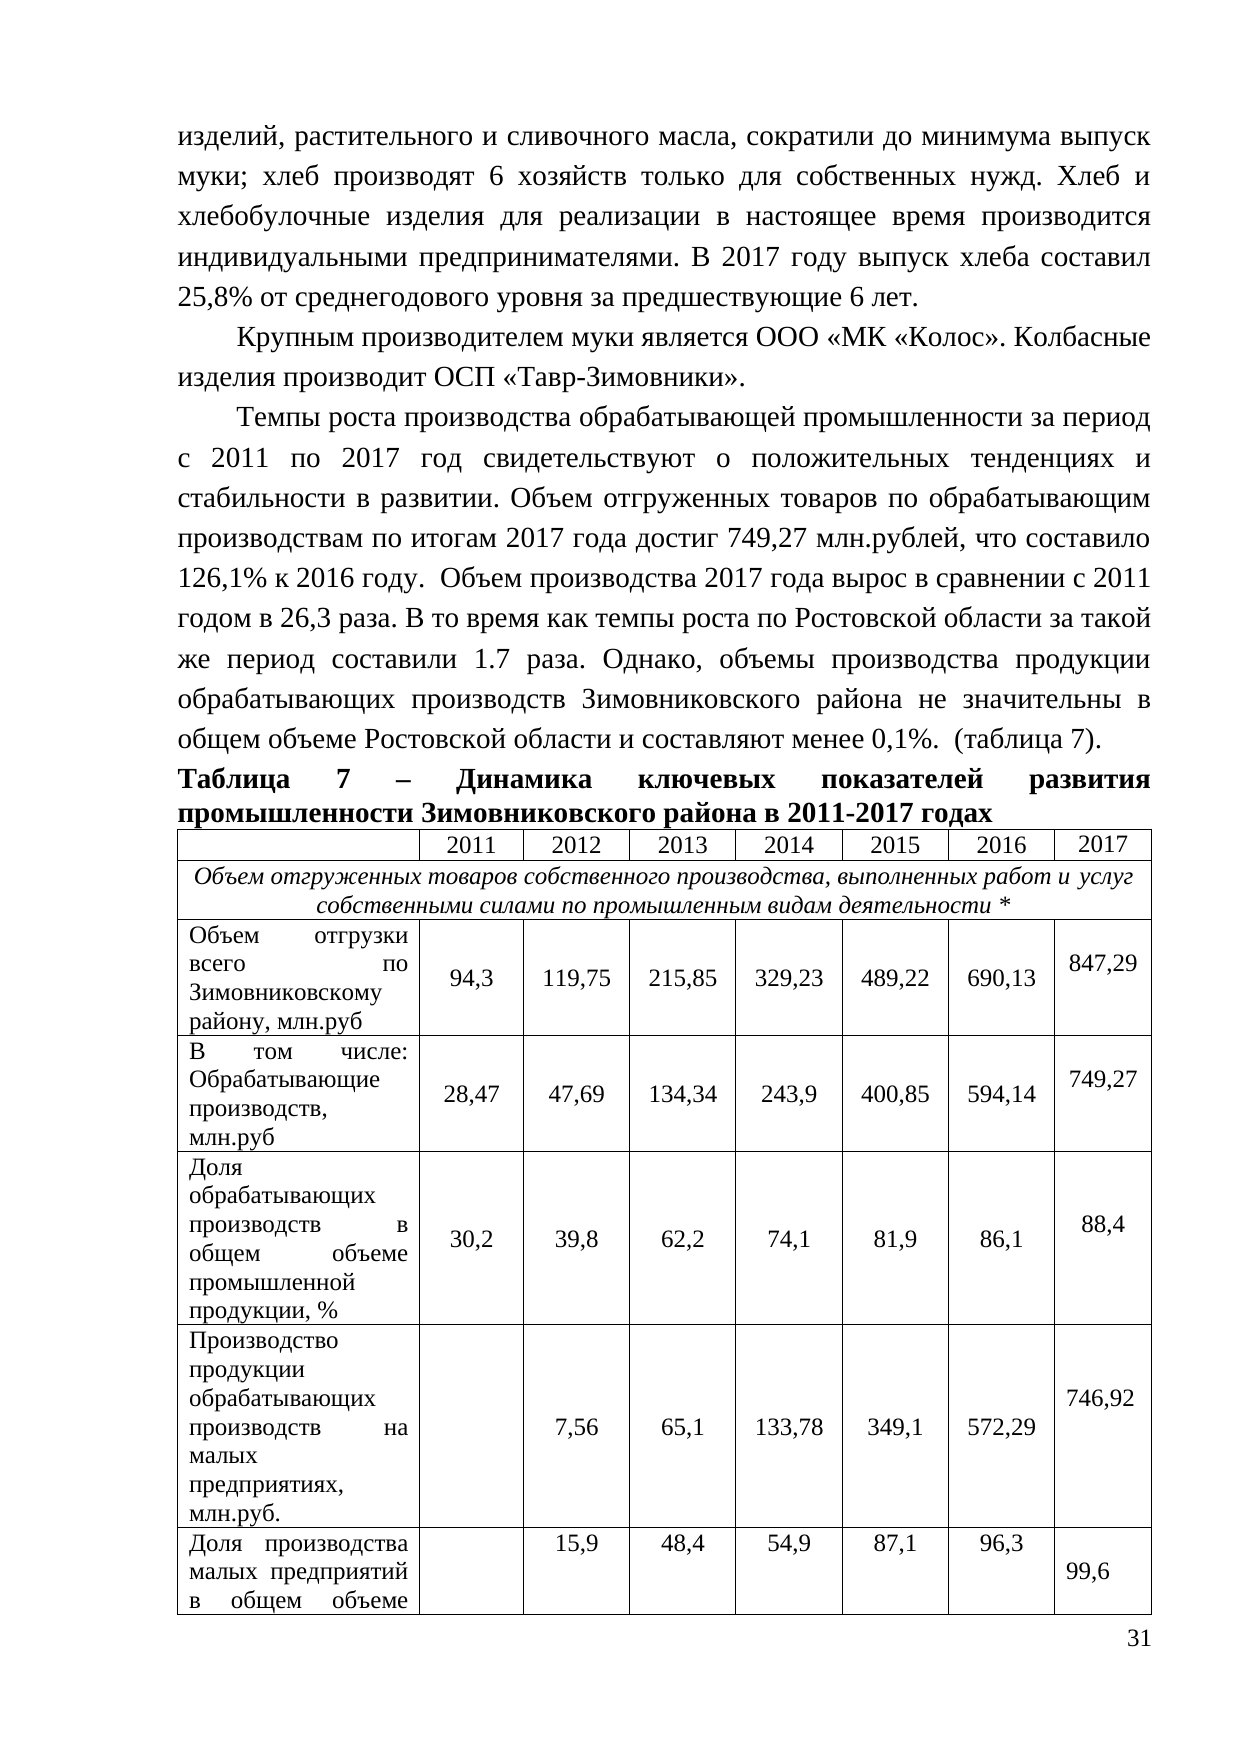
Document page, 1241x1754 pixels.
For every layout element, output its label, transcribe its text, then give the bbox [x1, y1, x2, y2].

table_cell 62,2 [630, 1152, 735, 1324]
table_cell Производство продукции обрабатывающих производств на малых предприятиях, млн.руб. [178, 1325, 419, 1527]
table_cell 134,34 [630, 1036, 735, 1151]
table_cell 96,3 [949, 1528, 1054, 1614]
table_cell 99,6 [1055, 1528, 1151, 1614]
table_cell 15,9 [524, 1528, 629, 1614]
table_cell 74,1 [736, 1152, 842, 1324]
table_header 2013 [630, 830, 735, 860]
table_cell 54,9 [736, 1528, 842, 1614]
table_cell 39,8 [524, 1152, 629, 1324]
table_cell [178, 1528, 419, 1614]
table_cell 690,13 [949, 920, 1054, 1035]
table_cell 94,3 [420, 920, 523, 1035]
table_cell [420, 1528, 523, 1614]
text Крупным производителем муки является ООО «МК «Колос». Колбасные изделия производит ОСП «Тавр-Зимовники». [177, 319, 1152, 393]
table_cell 86,1 [949, 1152, 1054, 1324]
table_header [178, 830, 419, 860]
table_header 2011 [420, 830, 523, 860]
table_cell 243,9 [736, 1036, 842, 1151]
table_cell 30,2 [420, 1152, 523, 1324]
table_cell Доля обрабатывающих производств в общем объеме промышленной продукции, % [178, 1152, 419, 1324]
table_cell 7,56 [524, 1325, 629, 1527]
table_cell 28,47 [420, 1036, 523, 1151]
table_cell 87,1 [843, 1528, 948, 1614]
table_cell 329,23 [736, 920, 842, 1035]
table_header 2016 [949, 830, 1054, 860]
table_cell 81,9 [843, 1152, 948, 1324]
table_cell В том числе: Обрабатывающие производств, млн.руб [178, 1036, 419, 1151]
table_header 2015 [843, 830, 948, 860]
table_cell 47,69 [524, 1036, 629, 1151]
table_cell 48,4 [630, 1528, 735, 1614]
table_cell 746,92 [1055, 1325, 1151, 1527]
table_cell 65,1 [630, 1325, 735, 1527]
text Темпы роста производства обрабатывающей промышленности за период с 2011 по 2017 год свидетельствуют о положительных тенденциях и стабильности в развитии. Объем отгруженных товаров по обрабатывающим производствам по итогам 2017 года достиг 749,27 млн.рублей, что составило 126,1% к 2016 году. Объем производства 2017 года вырос в сравнении с 2011 годом в 26,3 раза. В то время как темпы роста по Ростовской области за такой же период составили 1.7 раза. Однако, объемы производства продукции обрабатывающих производств Зимовниковского района не значительны в общем объеме Ростовской области и составляют менее 0,1%. (таблица 7). [177, 399, 1152, 755]
table_cell 215,85 [630, 920, 735, 1035]
text Таблица 7 – Динамика ключевых показателей развития промышленности Зимовниковского района в 2011-2017 годах [177, 761, 1152, 828]
table_cell 349,1 [843, 1325, 948, 1527]
table_cell Объем отгрузки всего по Зимовниковскому району, млн.руб [178, 920, 419, 1035]
table_cell 119,75 [524, 920, 629, 1035]
table_header 2014 [736, 830, 842, 860]
table_header 2012 [524, 830, 629, 860]
table_cell 572,29 [949, 1325, 1054, 1527]
table_cell 594,14 [949, 1036, 1054, 1151]
table_header 2017 [1055, 830, 1151, 860]
table_cell [420, 1325, 523, 1527]
table_cell 749,27 [1055, 1036, 1151, 1151]
table_cell 847,29 [1055, 920, 1151, 1035]
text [177, 118, 1152, 312]
table_cell Объем отгруженных товаров собственного производства, выполненных работ и услуг собственными силами по промышленным видам деятельности * [178, 861, 1151, 919]
table_cell 88,4 [1055, 1152, 1151, 1324]
table_cell 133,78 [736, 1325, 842, 1527]
table_cell 489,22 [843, 920, 948, 1035]
table_cell 400,85 [843, 1036, 948, 1151]
